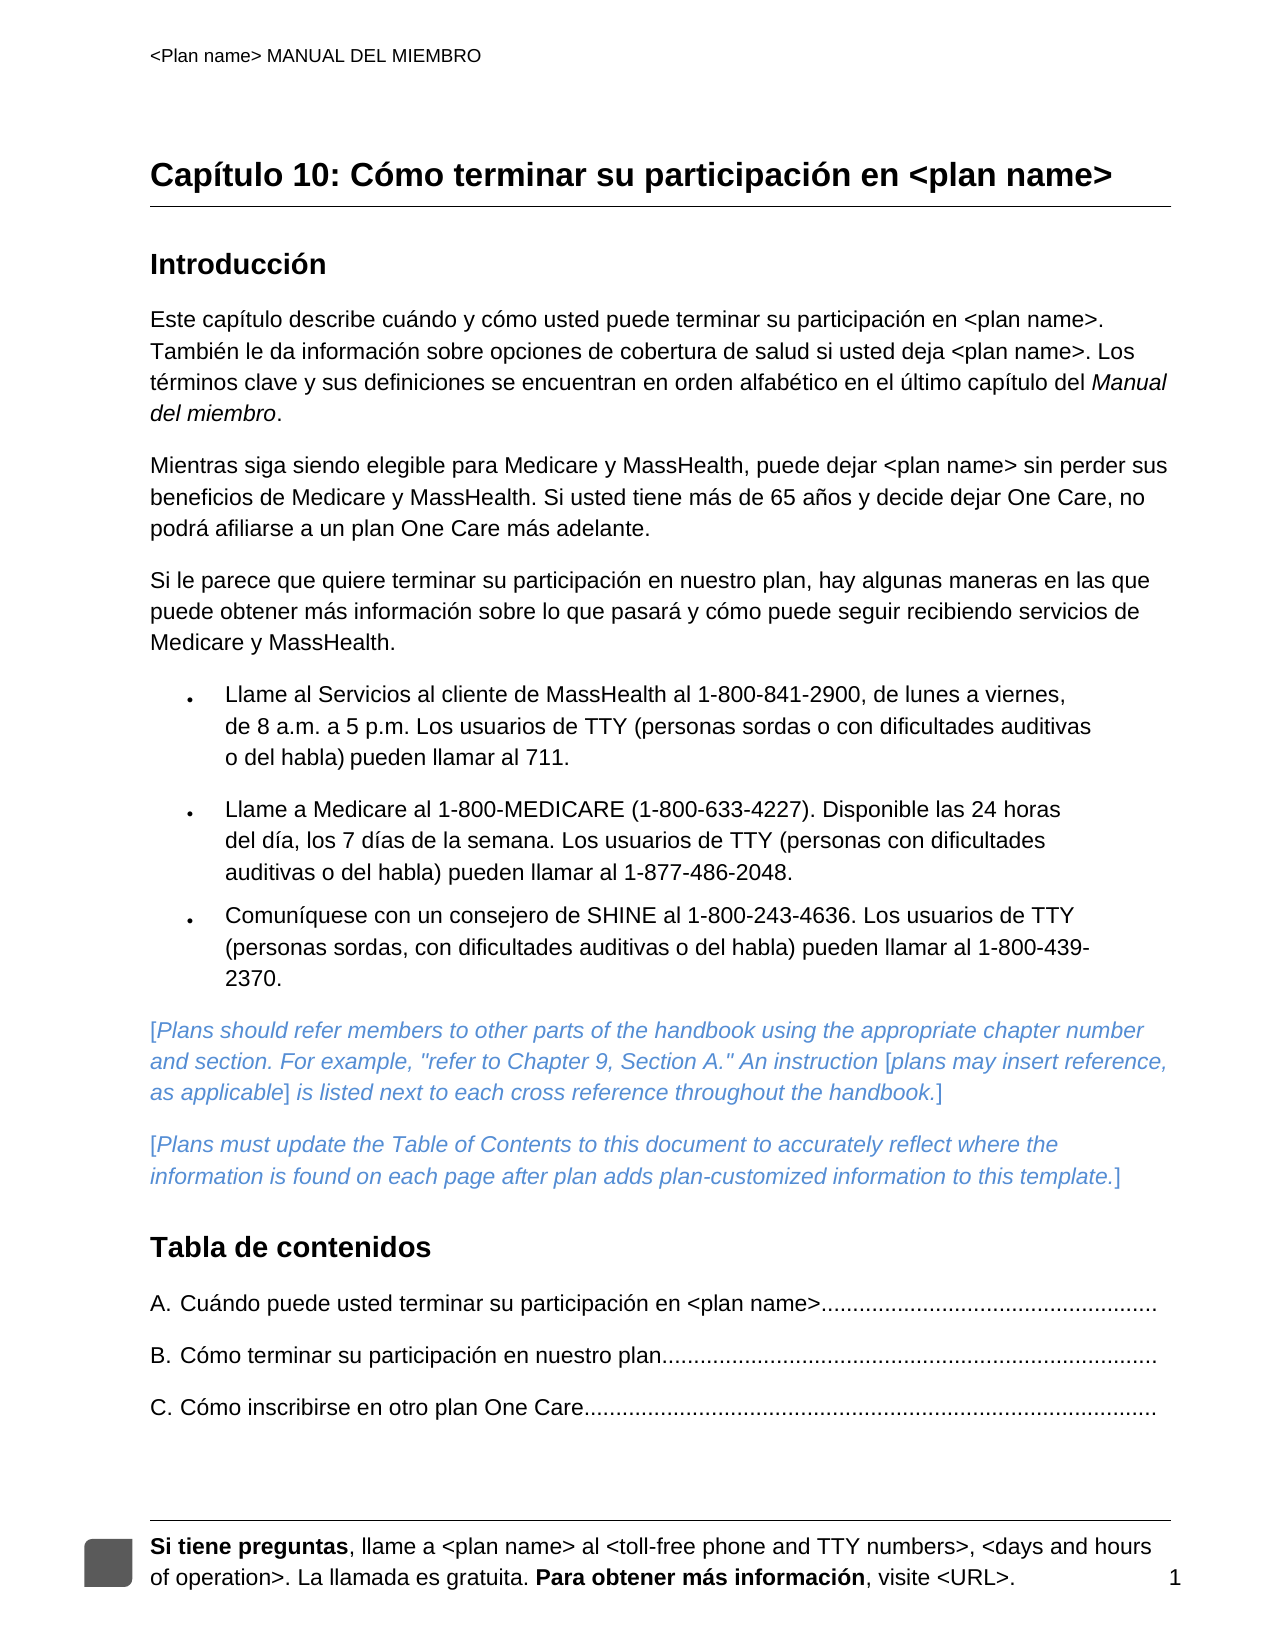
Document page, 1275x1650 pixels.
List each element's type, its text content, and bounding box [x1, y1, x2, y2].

text Introducción [150, 244, 1171, 282]
text B. Cómo terminar su participación en nuestro plan 3 [150, 1338, 1096, 1369]
text [Plans should refer members to other parts of the handbook using the appropriate chapter number and section. For example, "refer to Chapter 9, Section A." An instruction [plans may insert reference, as applicable] is listed next to each cross reference throughout the handbook.] [150, 1013, 1171, 1107]
list Si le parece que quiere terminar su participación en nuestro plan, hay algunas maneras en las que puede obtener más información sobre lo que pasará y cómo puede seguir recibiendo servicios de Medicare y MassHealth. [150, 563, 1171, 657]
text Mientras siga siendo elegible para Medicare y MassHealth, puede dejar <plan name> sin perder sus beneficios de Medicare y MassHealth. Si usted tiene más de 65 años y decide dejar One Care, no podrá afiliarse a un plan One Care más adelante. [150, 449, 1171, 542]
list Comuníquese con un consejero de SHINE al 1-800-243-4636. Los usuarios de TTY (personas sordas, con dificultades auditivas o del habla) pueden llamar al 1-800-439-2370. [187, 899, 1096, 992]
text Tabla de contenidos [150, 1228, 1171, 1265]
subtitle Capítulo 10: Cómo terminar su participación en <plan name> [150, 156, 1171, 206]
list Llame a Medicare al 1-800-MEDICARE (1-800-633-4227). Disponible las 24 horas del día, los 7 días de la semana. Los usuarios de TTY (personas con dificultades auditivas o del habla) pueden llamar al 1-877-486-2048. [187, 792, 1096, 886]
text A. Cuándo puede usted terminar su participación en <plan name> 3 [150, 1286, 1096, 1317]
text C. Cómo inscribirse en otro plan One Care 4 [150, 1390, 1096, 1422]
text Este capítulo describe cuándo y cómo usted puede terminar su participación en <plan name>. También le da información sobre opciones de cobertura de salud si usted deja <plan name>. Los términos clave y sus definiciones se encuentran en orden alfabético en el último capítulo del Manual del miembro. [150, 303, 1171, 428]
text [Plans must update the Table of Contents to this document to accurately reflect where the information is found on each page after plan adds plan-customized information to this template.] [150, 1128, 1171, 1190]
list Llame al Servicios al cliente de MassHealth al 1-800-841-2900, de lunes a viernes, de 8 a.m. a 5 p.m. Los usuarios de TTY (personas sordas o con dificultades auditivas o del habla) pueden llamar al 711. [187, 678, 1096, 772]
